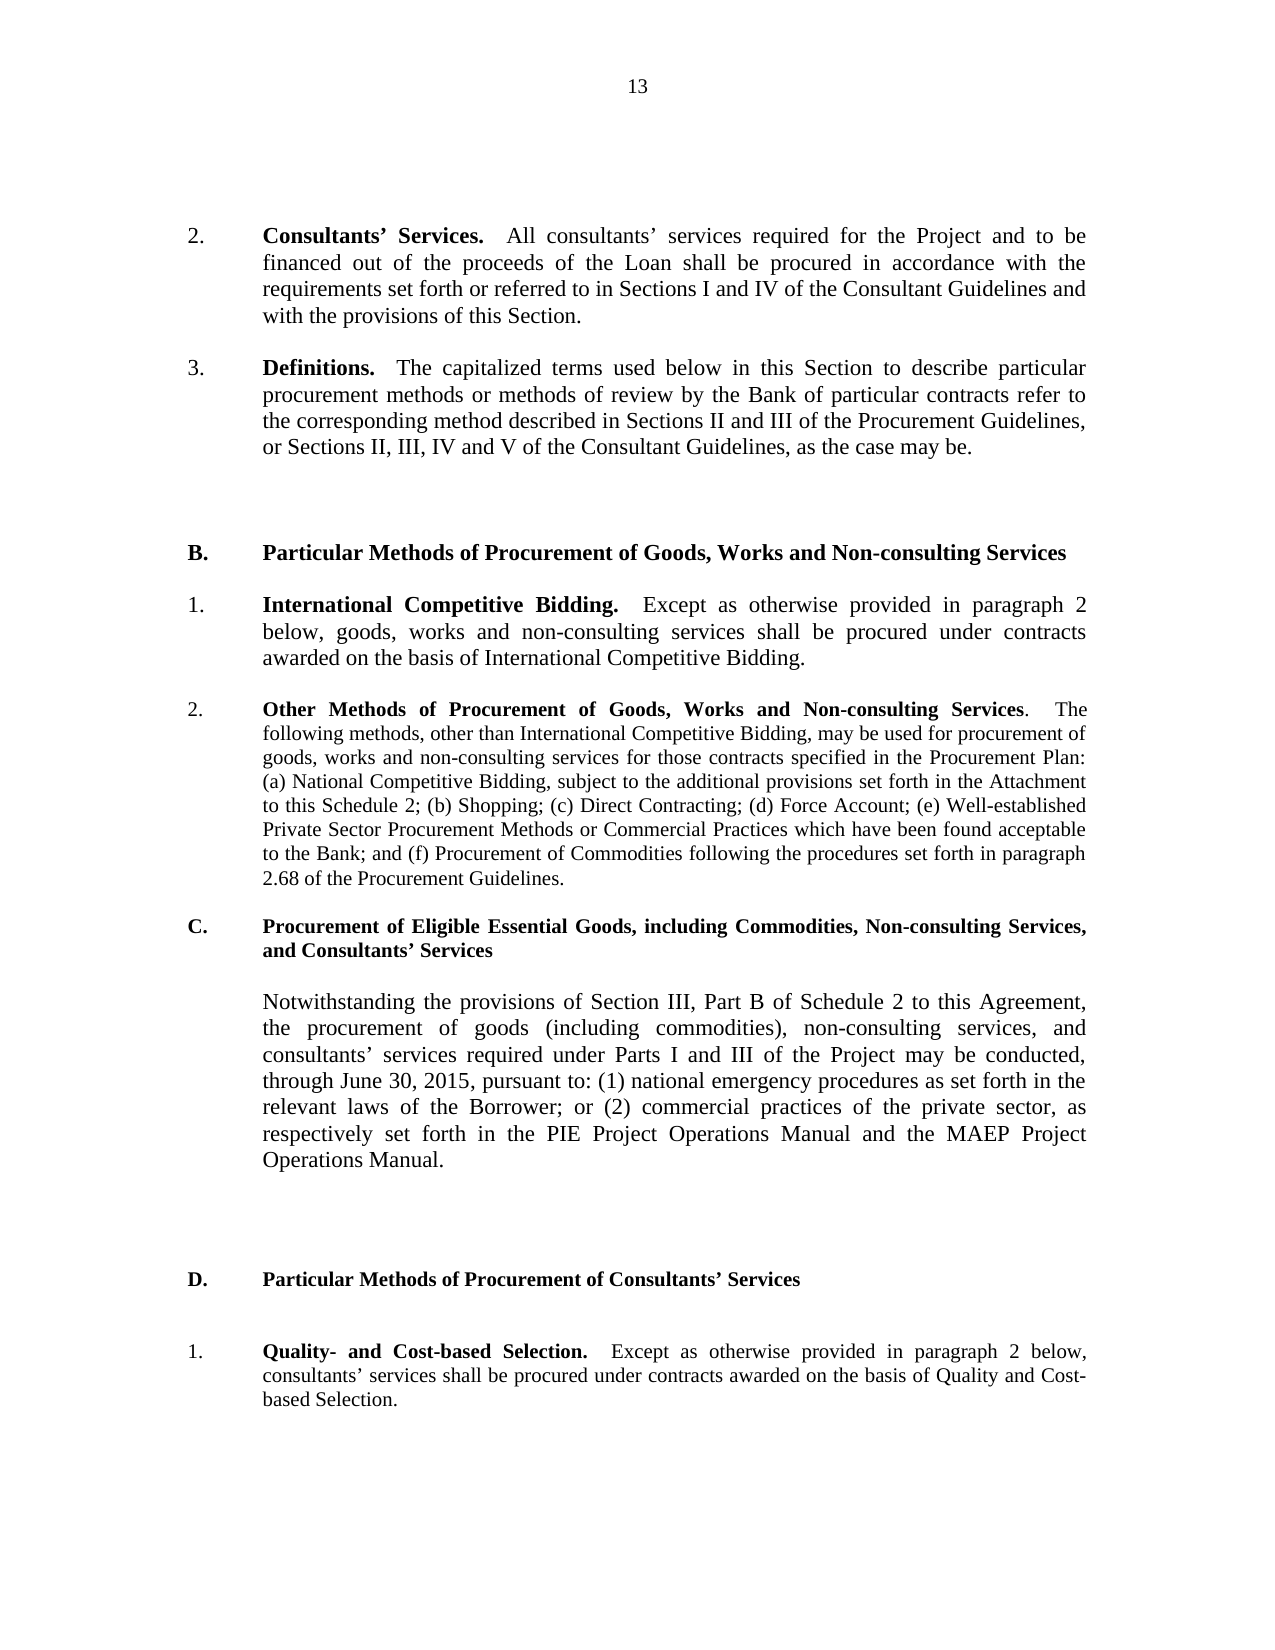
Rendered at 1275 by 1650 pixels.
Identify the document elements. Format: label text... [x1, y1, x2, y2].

text Notwithstanding the provisions of Section III, Part B of Schedule 2 to this Agreement, the procurement of goods (including commodities), non-consulting services, and consultants’ services required under Parts I and III of the Project may be conducted, through June 30, 2015, pursuant to: (1) national emergency procedures as set forth in the relevant laws of the Borrower; or (2) commercial practices of the private sector, as respectively set forth in the PIE Project Operations Manual and the MAEP Project Operations Manual. [262, 988, 1087, 1172]
text 1. Quality- and Cost-based Selection. Except as otherwise provided in paragraph 2 below, consultants’ services shall be procured under contracts awarded on the basis of Quality and Cost-based Selection. [187, 1339, 1087, 1411]
text 2. Other Methods of Procurement of Goods, Works and Non-consulting Services. The following methods, other than International Competitive Bidding, may be used for procurement of goods, works and non-consulting services for those contracts specified in the Procurement Plan: (a) National Competitive Bidding, subject to the additional provisions set forth in the Attachment to this Schedule 2; (b) Shopping; (c) Direct Contracting; (d) Force Account; (e) Well-established Private Sector Procurement Methods or Commercial Practices which have been found acceptable to the Bank; and (f) Procurement of Commodities following the procedures set forth in paragraph 2.68 of the Procurement Guidelines. [187, 697, 1087, 889]
text 2. Consultants’ Services. All consultants’ services required for the Project and to be financed out of the proceeds of the Loan shall be procured in accordance with the requirements set forth or referred to in Sections I and IV of the Consultant Guidelines and with the provisions of this Section. [187, 223, 1087, 328]
text C. Procurement of Eligible Essential Goods, including Commodities, Non-consulting Services, and Consultants’ Services [187, 913, 1087, 962]
text 3. Definitions. The capitalized terms used below in this Section to describe particular procurement methods or methods of review by the Bank of particular contracts refer to the corresponding method described in Sections II and III of the Procurement Guidelines, or Sections II, III, IV and V of the Consultant Guidelines, as the case may be. [187, 354, 1087, 460]
text D. Particular Methods of Procurement of Consultants’ Services [187, 1267, 1087, 1291]
text B. Particular Methods of Procurement of Goods, Works and Non-consulting Services [187, 539, 1087, 565]
text 1. International Competitive Bidding. Except as otherwise provided in paragraph 2 below, goods, works and non-consulting services shall be procured under contracts awarded on the basis of International Competitive Bidding. [187, 592, 1087, 671]
